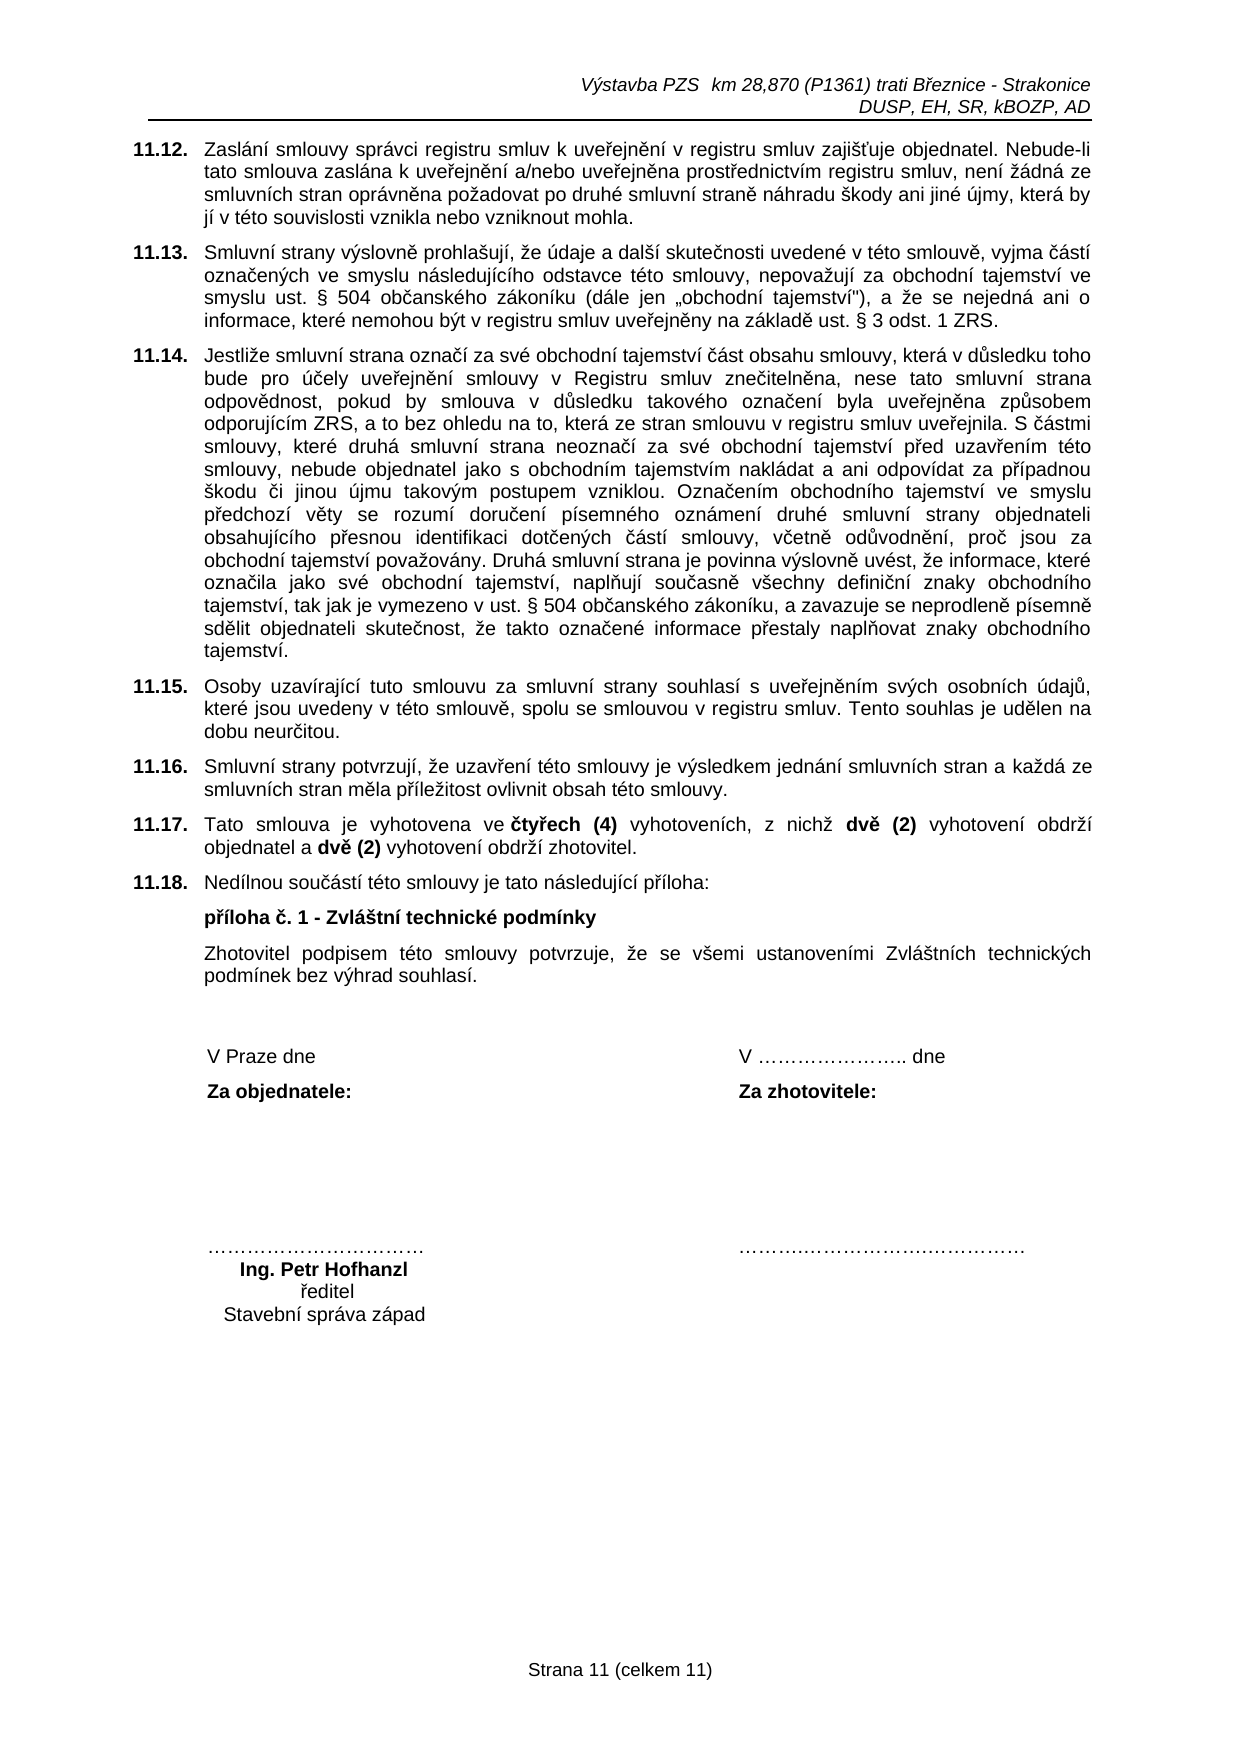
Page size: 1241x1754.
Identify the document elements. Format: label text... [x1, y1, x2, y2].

text příloha č. 1 - Zvláštní technické podmínky [148, 906, 1092, 929]
text Zhotovitel podpisem této smlouvy potvrzuje, že se všemi ustanoveními Zvláštních technických podmínek bez výhrad souhlasí. [204, 941, 1092, 987]
text 11.12. Zaslání smlouvy správci registru smluv k uveřejnění v registru smluv zajišťuje objednatel. Nebude-li tato smlouva zaslána k uveřejnění a/nebo uveřejněna prostřednictvím registru smluv, není žádná ze smluvních stran oprávněna požadovat po druhé smluvní straně náhradu škody ani jiné újmy, která by jí v této souvislosti vznikla nebo vzniknout mohla. [133, 137, 1092, 228]
text Stavební správa západ [207, 1303, 1092, 1326]
text Za objednatele: Za zhotovitele: [207, 1080, 1092, 1103]
text …………………………… ……….……………….…………… [207, 1235, 1092, 1257]
text V Praze dne V ………………….. dne [207, 1045, 1092, 1067]
text 11.13. Smluvní strany výslovně prohlašují, že údaje a další skutečnosti uvedené v této smlouvě, vyjma částí označených ve smyslu následujícího odstavce této smlouvy, nepovažují za obchodní tajemství ve smyslu ust. § 504 občanského zákoníku (dále jen „obchodní tajemství"), a že se nejedná ani o informace, které nemohou být v registru smluv uveřejněny na základě ust. § 3 odst. 1 ZRS. [133, 241, 1092, 332]
text Ing. Petr Hofhanzl [207, 1257, 1092, 1280]
text 11.18. Nedílnou součástí této smlouvy je tato následující příloha: [133, 871, 1092, 894]
text 11.17. Tato smlouva je vyhotovena ve čtyřech (4) vyhotoveních, z nichž dvě (2) vyhotovení obdrží objednatel a dvě (2) vyhotovení obdrží zhotovitel. [133, 813, 1092, 858]
text 11.14. Jestliže smluvní strana označí za své obchodní tajemství část obsahu smlouvy, která v důsledku toho bude pro účely uveřejnění smlouvy v Registru smluv znečitelněna, nese tato smluvní strana odpovědnost, pokud by smlouva v důsledku takového označení byla uveřejněna způsobem odporujícím ZRS, a to bez ohledu na to, která ze stran smlouvu v registru smluv uveřejnila. S částmi smlouvy, které druhá smluvní strana neoznačí za své obchodní tajemství před uzavřením této smlouvy, nebude objednatel jako s obchodním tajemstvím nakládat a ani odpovídat za případnou škodu či jinou újmu takovým postupem vzniklou. Označením obchodního tajemství ve smyslu předchozí věty se rozumí doručení písemného oznámení druhé smluvní strany objednateli obsahujícího přesnou identifikaci dotčených částí smlouvy, včetně odůvodnění, proč jsou za obchodní tajemství považovány. Druhá smluvní strana je povinna výslovně uvést, že informace, které označila jako své obchodní tajemství, naplňují současně všechny definiční znaky obchodního tajemství, tak jak je vymezeno v ust. § 504 občanského zákoníku, a zavazuje se neprodleně písemně sdělit objednateli skutečnost, že takto označené informace přestaly naplňovat znaky obchodního tajemství. [133, 344, 1092, 662]
text 11.16. Smluvní strany potvrzují, že uzavření této smlouvy je výsledkem jednání smluvních stran a každá ze smluvních stran měla příležitost ovlivnit obsah této smlouvy. [133, 755, 1092, 801]
text 11.15. Osoby uzavírající tuto smlouvu za smluvní strany souhlasí s uveřejněním svých osobních údajů, které jsou uvedeny v této smlouvě, spolu se smlouvou v registru smluv. Tento souhlas je udělen na dobu neurčitou. [133, 674, 1092, 743]
text ředitel [207, 1280, 1092, 1303]
